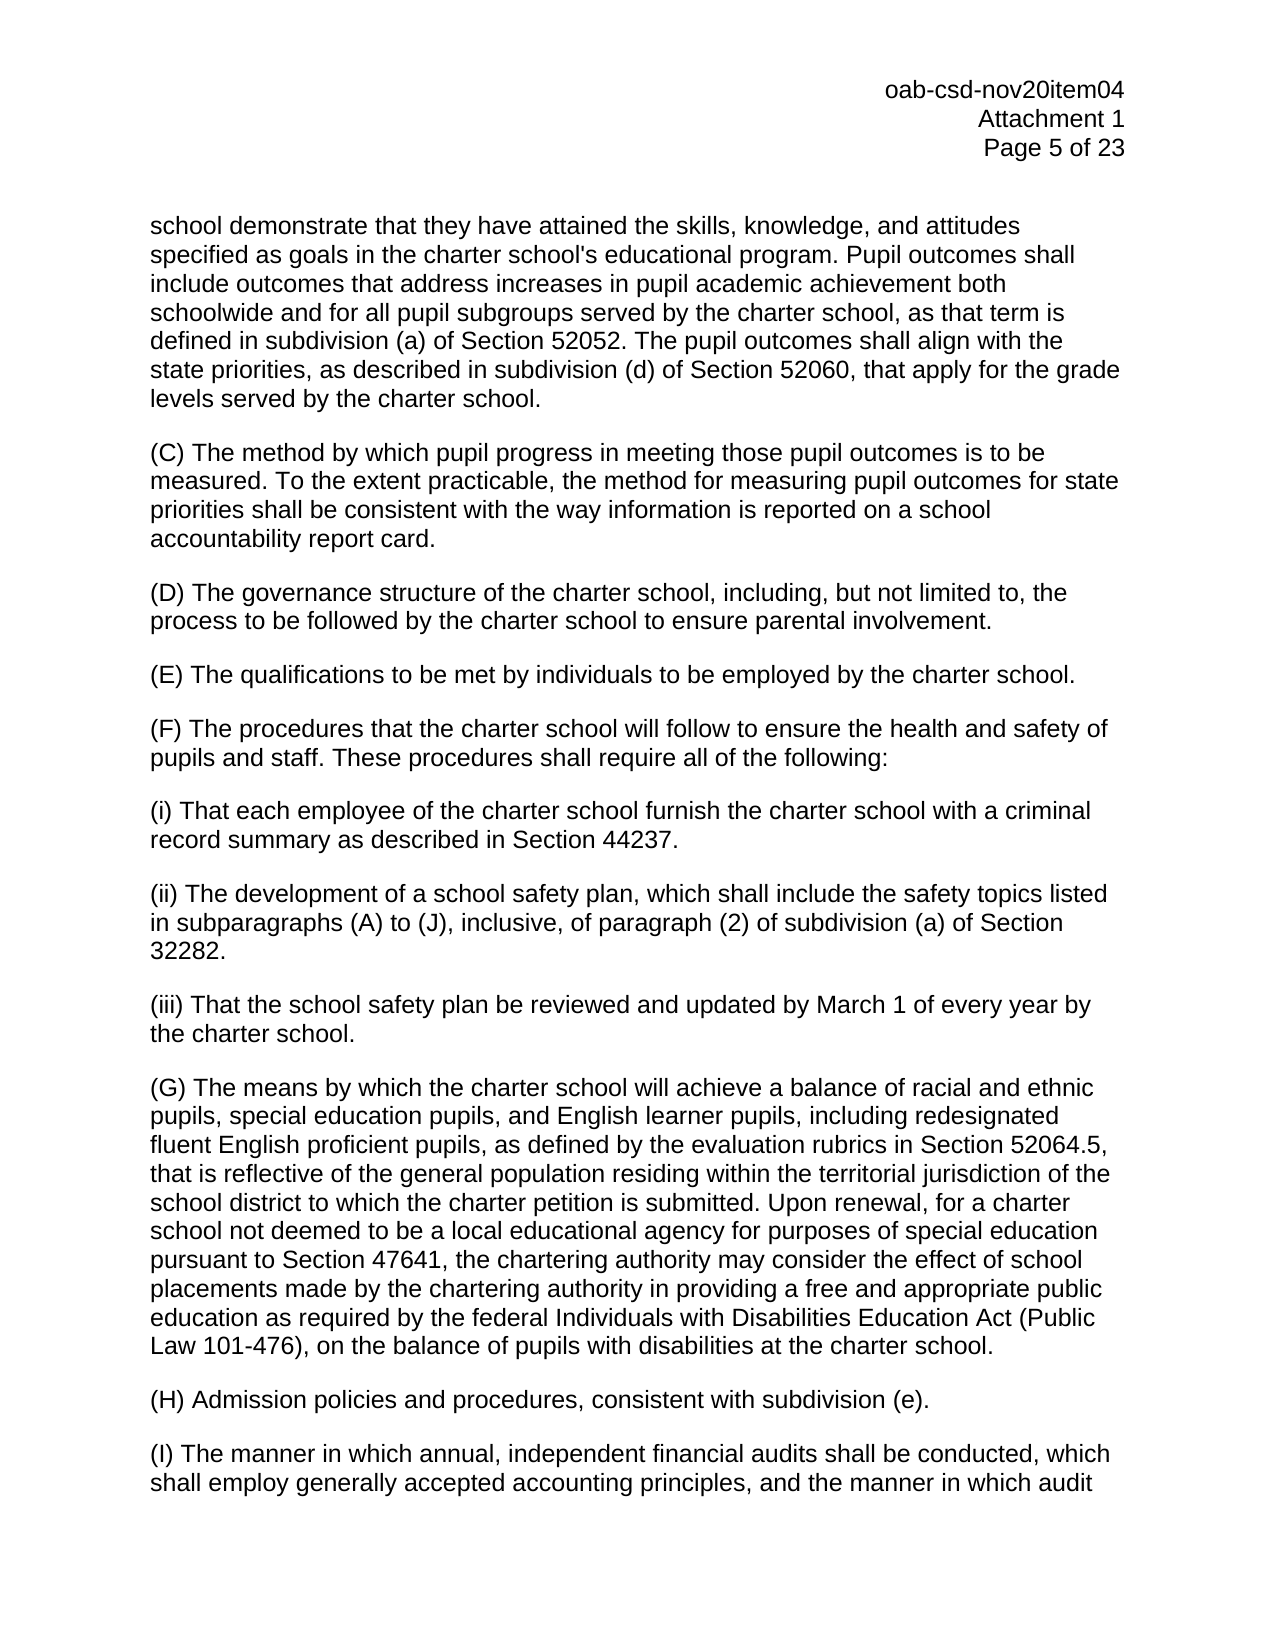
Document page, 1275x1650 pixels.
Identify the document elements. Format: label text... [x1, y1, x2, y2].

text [150, 1439, 1125, 1496]
text (G) The means by which the charter school will achieve a balance of racial and ethnic pupils, special education pupils, and English learner pupils, including redesignated fluent English proficient pupils, as defined by the evaluation rubrics in Section 52064.5, that is reflective of the general population residing within the territorial jurisdiction of the school district to which the charter petition is submitted. Upon renewal, for a charter school not deemed to be a local educational agency for purposes of special education pursuant to Section 47641, the chartering authority may consider the effect of school placements made by the chartering authority in providing a free and appropriate public education as required by the federal Individuals with Disabilities Education Act (Public Law 101-476), on the balance of pupils with disabilities at the charter school. [150, 1072, 1125, 1360]
text (D) The governance structure of the charter school, including, but not limited to, the process to be followed by the charter school to ensure parental involvement. [150, 577, 1125, 635]
text (iii) That the school safety plan be reviewed and updated by March 1 of every year by the charter school. [150, 990, 1125, 1047]
text (C) The method by which pupil progress in meeting those pupil outcomes is to be measured. To the extent practicable, the method for measuring pupil outcomes for state priorities shall be consistent with the way information is reported on a school accountability report card. [150, 437, 1125, 552]
text (i) That each employee of the charter school furnish the charter school with a criminal record summary as described in Section 44237. [150, 796, 1125, 854]
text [150, 211, 1125, 412]
text (H) Admission policies and procedures, consistent with subdivision (e). [150, 1385, 1125, 1414]
text (E) The qualifications to be met by individuals to be employed by the charter school. [150, 660, 1125, 689]
text (F) The procedures that the charter school will follow to ensure the health and safety of pupils and staff. These procedures shall require all of the following: [150, 714, 1125, 771]
text (ii) The development of a school safety plan, which shall include the safety topics listed in subparagraphs (A) to (J), inclusive, of paragraph (2) of subdivision (a) of Section 32282. [150, 879, 1125, 965]
